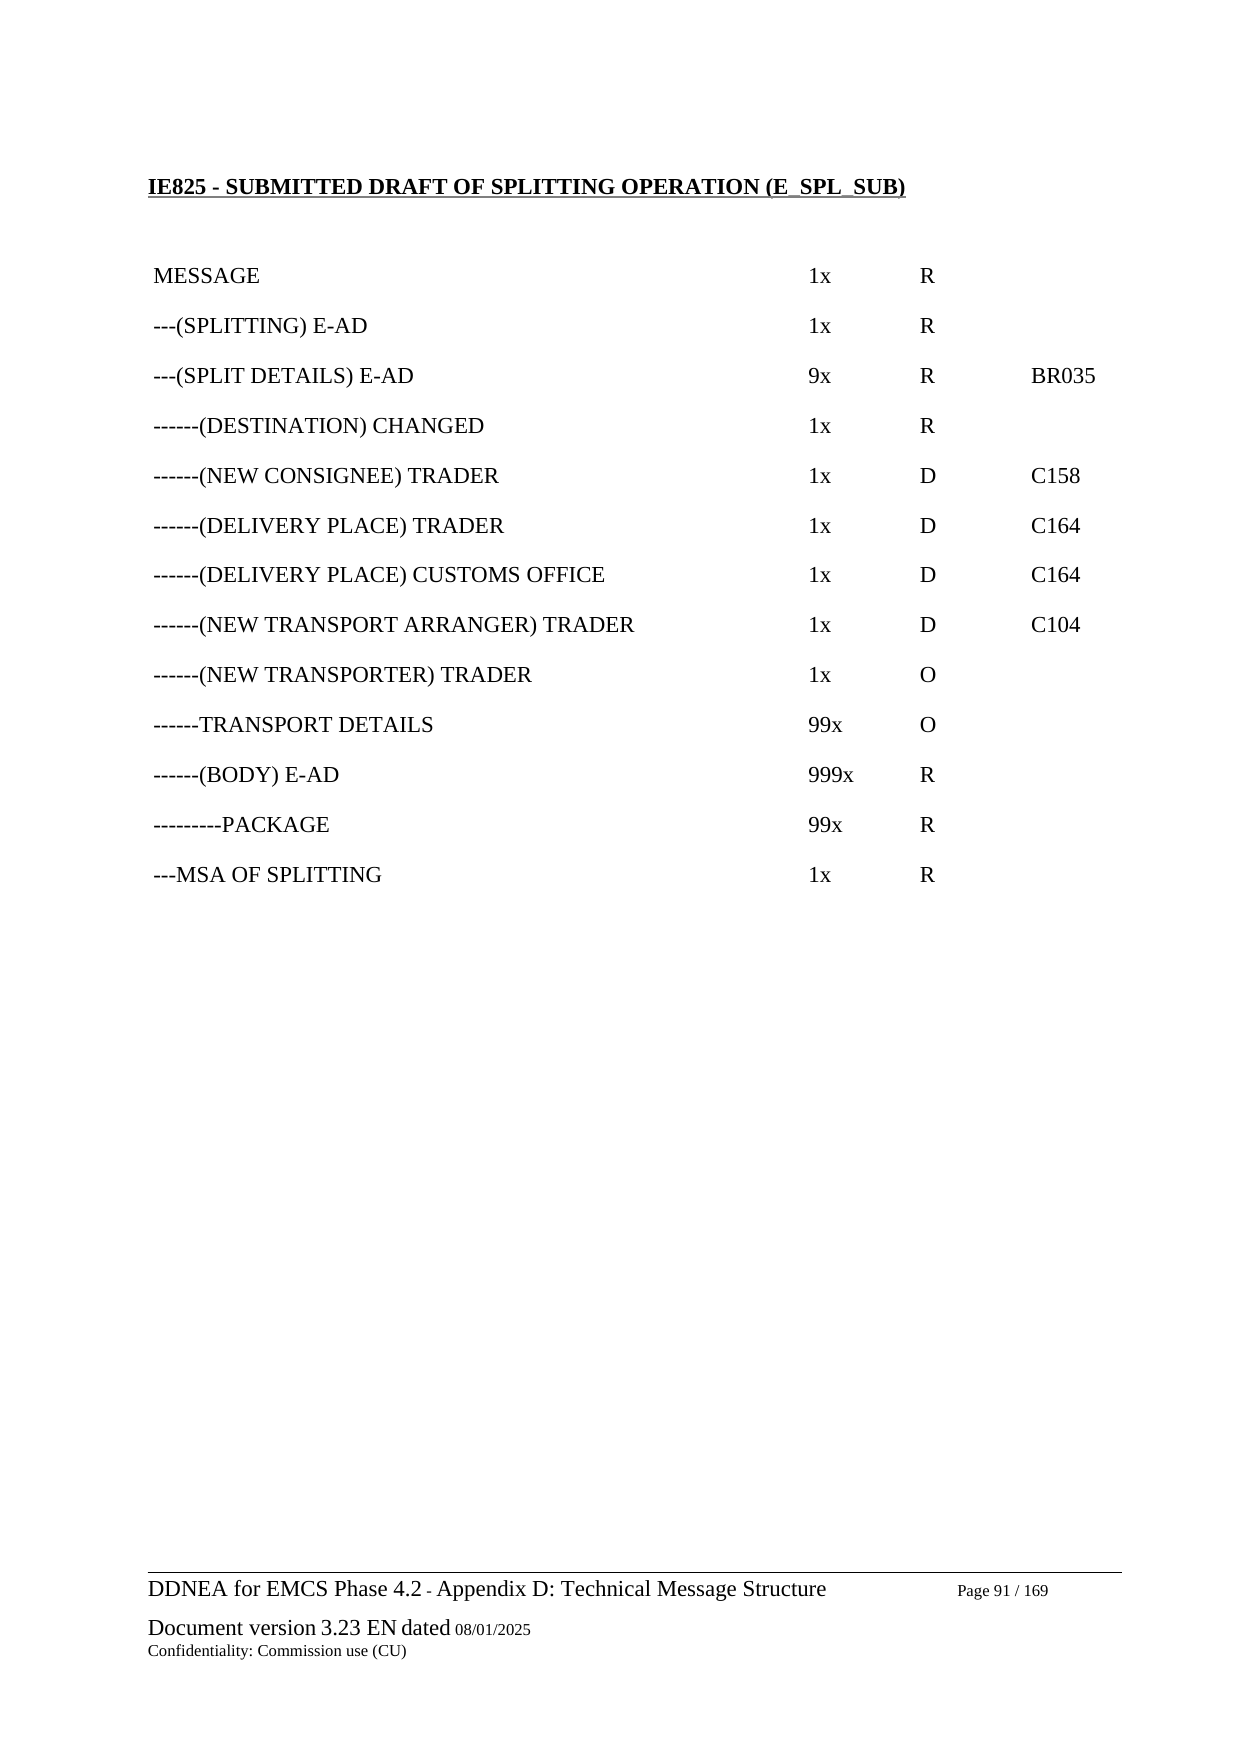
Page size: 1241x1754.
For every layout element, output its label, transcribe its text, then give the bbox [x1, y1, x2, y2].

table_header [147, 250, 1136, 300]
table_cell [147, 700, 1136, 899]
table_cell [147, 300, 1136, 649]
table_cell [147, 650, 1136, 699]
subtitle IE825 - SUBMITTED DRAFT OF SPLITTING OPERATION (E_SPL_SUB) [148, 173, 1122, 199]
